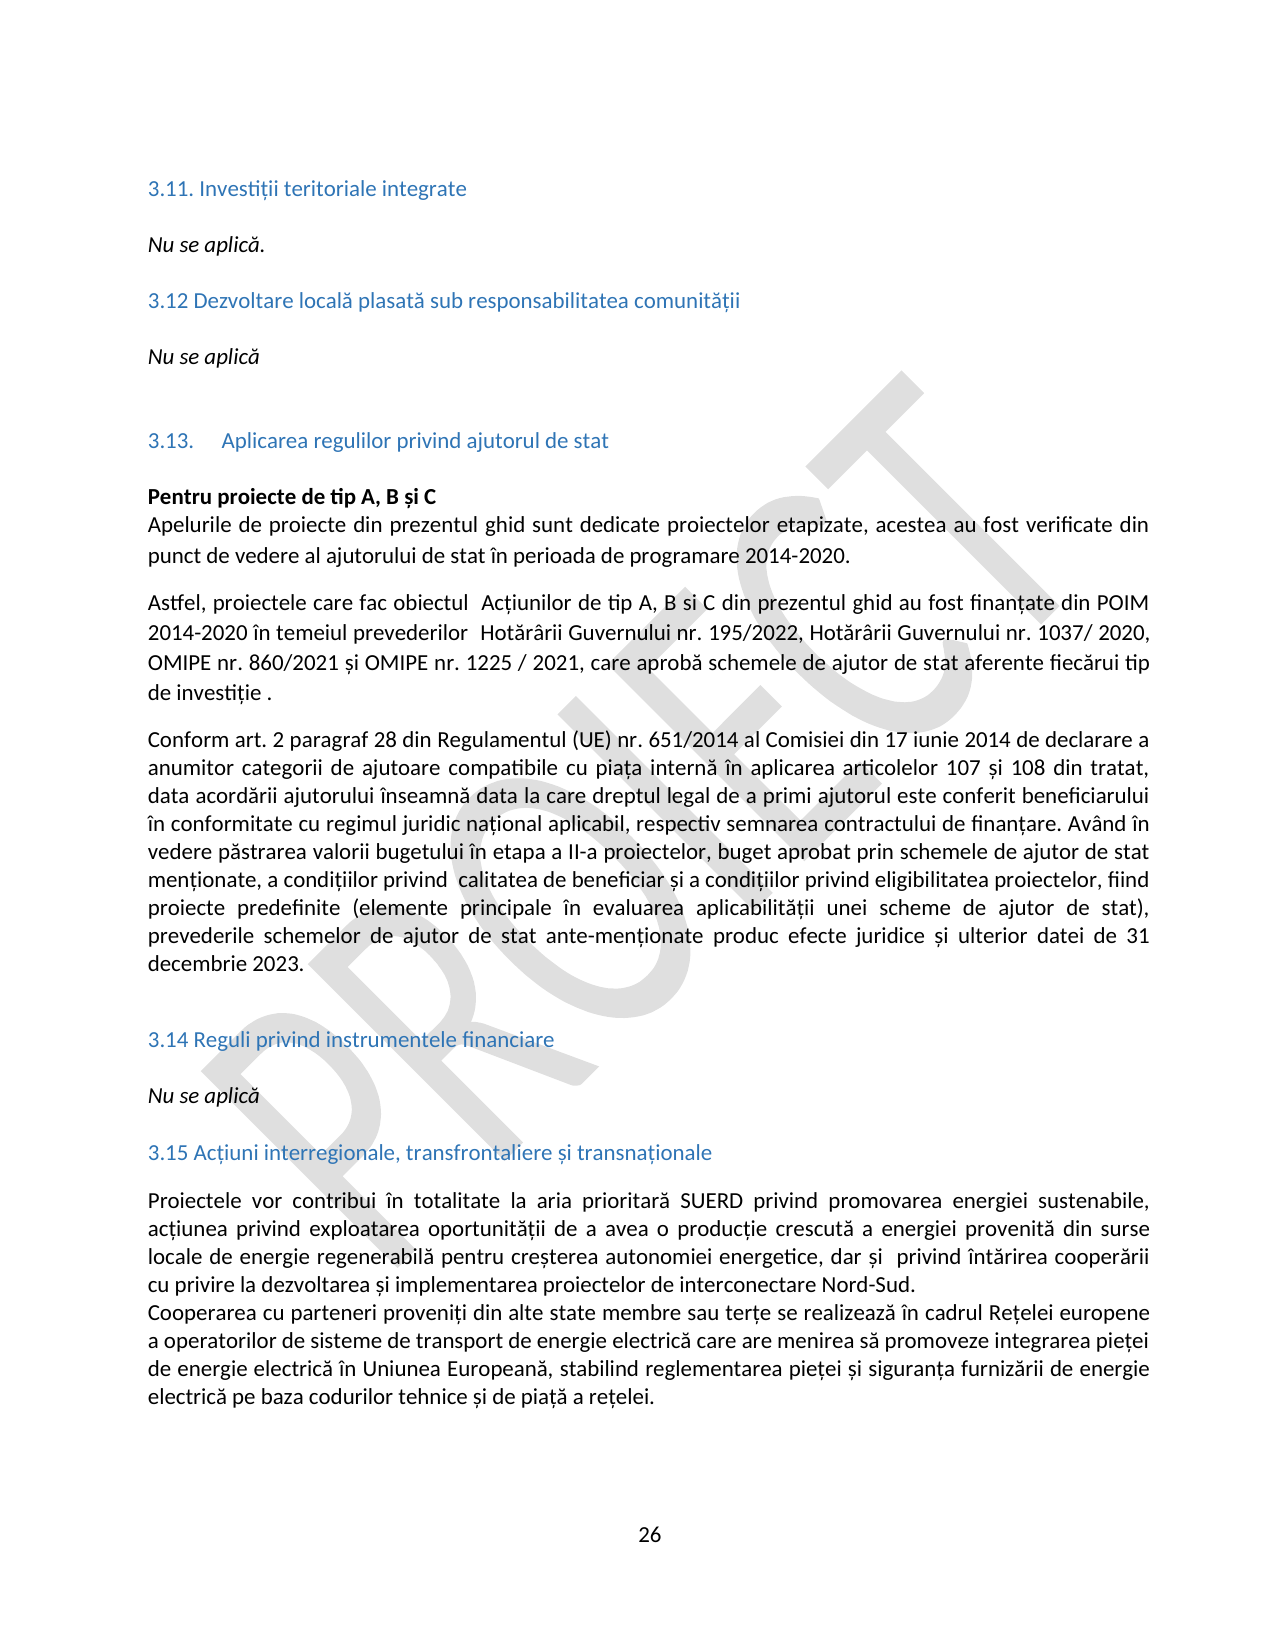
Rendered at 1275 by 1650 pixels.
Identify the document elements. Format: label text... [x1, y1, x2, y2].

text Nu se aplică [148, 1082, 1152, 1110]
text Conform art. 2 paragraf 28 din Regulamentul (UE) nr. 651/2014 al Comisiei din 17 iunie 2014 de declarare a anumitor categorii de ajutoare compatibile cu piața internă în aplicarea articolelor 107 și 108 din tratat, data acordării ajutorului înseamnă data la care dreptul legal de a primi ajutorul este conferit beneficiarului în conformitate cu regimul juridic național aplicabil, respectiv semnarea contractului de finanțare. Având în vedere păstrarea valorii bugetului în etapa a II-a proiectelor, buget aprobat prin schemele de ajutor de stat menționate, a condițiilor privind calitatea de beneficiar și a condițiilor privind eligibilitatea proiectelor, fiind proiecte predefinite (elemente principale în evaluarea aplicabilității unei scheme de ajutor de stat), prevederile schemelor de ajutor de stat ante-menționate produc efecte juridice și ulterior datei de 31 decembrie 2023. [148, 725, 1152, 977]
subtitle 3.14 Reguli privind instrumentele financiare [148, 1026, 1152, 1054]
text Cooperarea cu parteneri proveniți din alte state membre sau terțe se realizează în cadrul Rețelei europene a operatorilor de sisteme de transport de energie electrică care are menirea să promoveze integrarea pieței de energie electrică în Uniunea Europeană, stabilind reglementarea pieței și siguranța furnizării de energie electrică pe baza codurilor tehnice și de piață a rețelei. [148, 1298, 1152, 1410]
text Apelurile de proiecte din prezentul ghid sunt dedicate proiectelor etapizate, acestea au fost verificate din punct de vedere al ajutorului de stat în perioada de programare 2014-2020. [148, 511, 1152, 569]
subtitle 3.12 Dezvoltare locală plasată sub responsabilitatea comunității [148, 286, 1152, 314]
subtitle 3.15 Acțiuni interregionale, transfrontaliere și transnaționale [148, 1138, 1152, 1166]
subtitle 3.11. Investiții teritoriale integrate [148, 174, 1152, 202]
text Pentru proiecte de tip A, B și C [148, 482, 1152, 511]
subtitle 3.13. Aplicarea regulilor privind ajutorul de stat [148, 426, 1152, 454]
text Nu se aplică [148, 342, 1152, 370]
text Astfel, proiectele care fac obiectul Acțiunilor de tip A, B si C din prezentul ghid au fost finanțate din POIM 2014-2020 în temeiul prevederilor Hotărârii Guvernului nr. 195/2022, Hotărârii Guvernului nr. 1037/ 2020, OMIPE nr. 860/2021 și OMIPE nr. 1225 / 2021, care aprobă schemele de ajutor de stat aferente fiecărui tip de investiție . [148, 588, 1152, 706]
text Nu se aplică. [148, 230, 1152, 258]
text Proiectele vor contribui în totalitate la aria prioritară SUERD privind promovarea energiei sustenabile, acțiunea privind exploatarea oportunității de a avea o producție crescută a energiei provenită din surse locale de energie regenerabilă pentru creșterea autonomiei energetice, dar și privind întărirea cooperării cu privire la dezvoltarea și implementarea proiectelor de interconectare Nord-Sud. [148, 1186, 1152, 1298]
